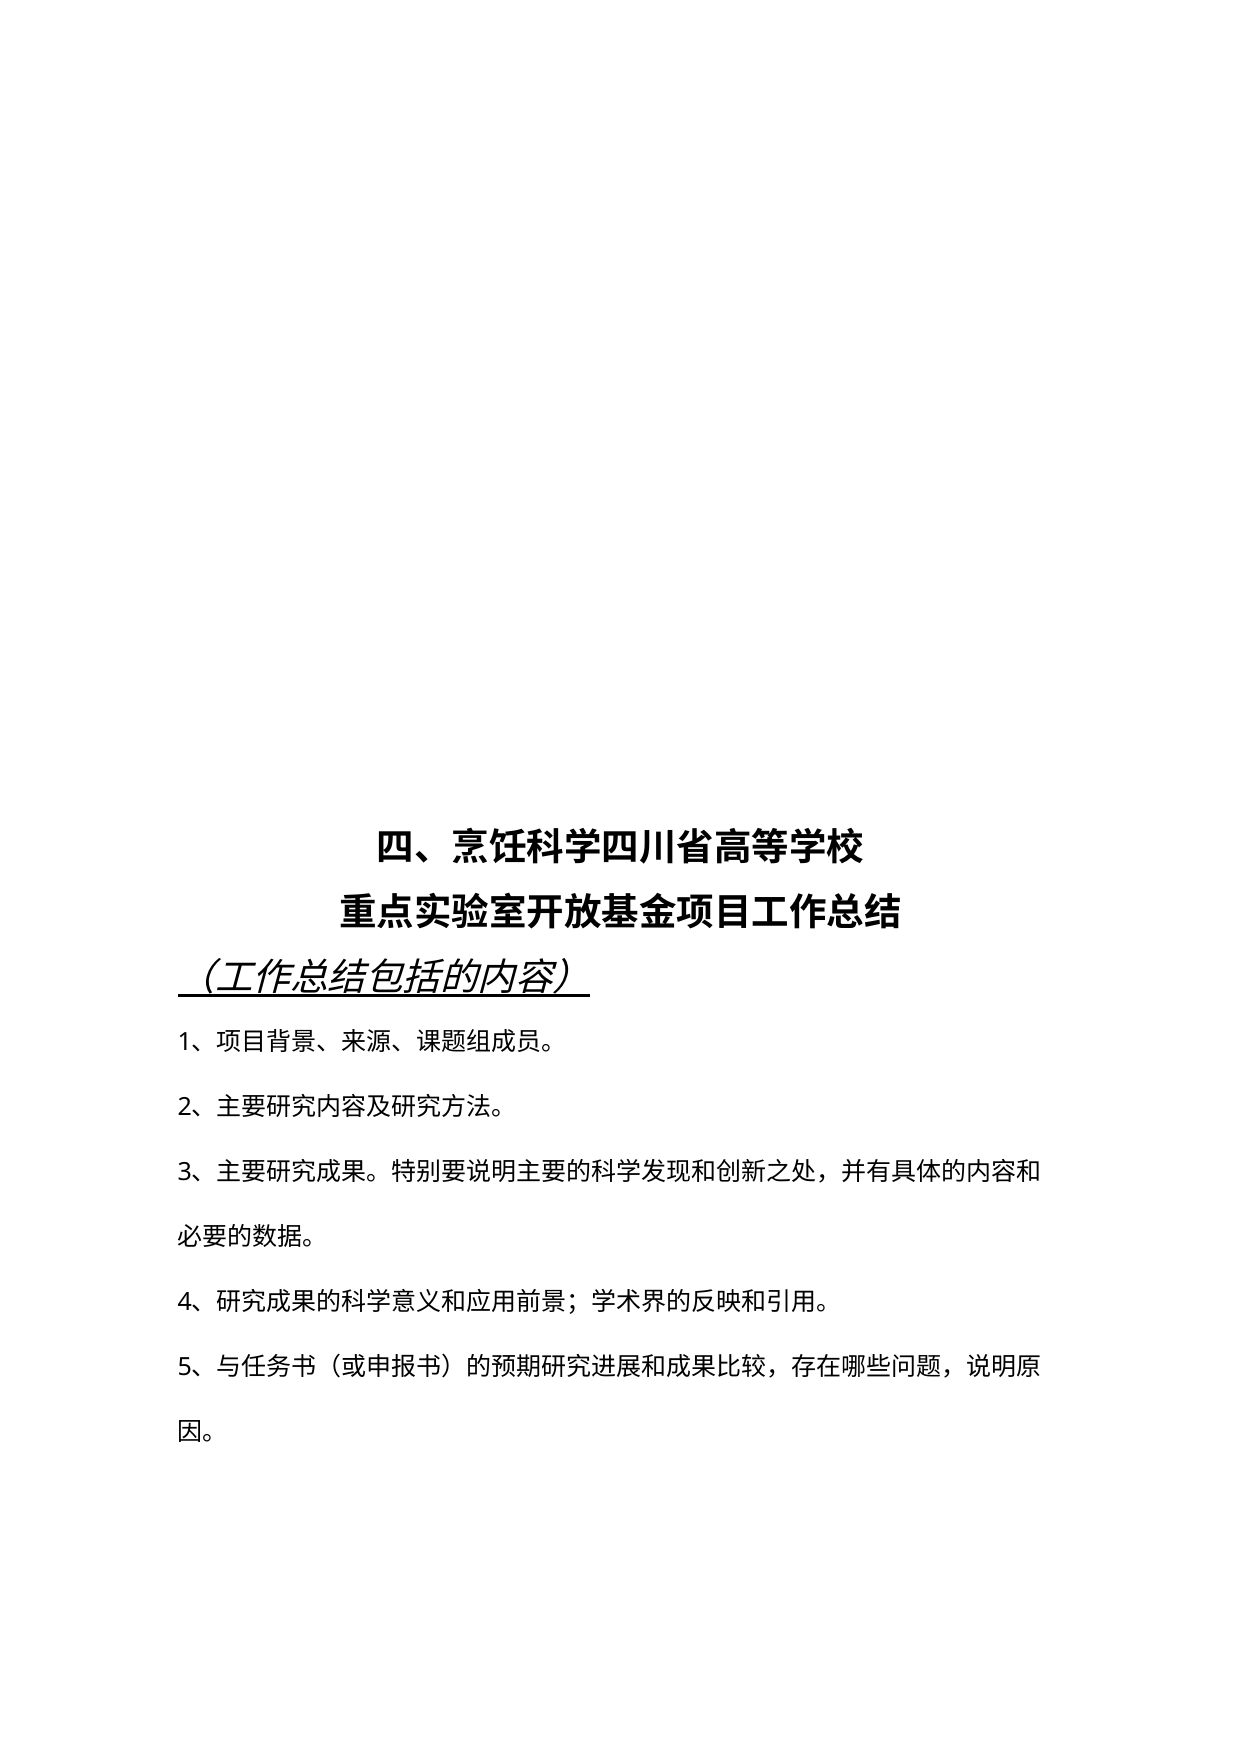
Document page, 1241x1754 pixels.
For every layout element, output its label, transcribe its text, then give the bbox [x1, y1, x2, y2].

text 5、与任务书（或申报书）的预期研究进展和成果比较，存在哪些问题，说明原因。 [177, 1332, 1063, 1462]
text 2、主要研究内容及研究方法。 [177, 1072, 1063, 1137]
text 4、研究成果的科学意义和应用前景；学术界的反映和引用。 [177, 1267, 1063, 1332]
text 3、主要研究成果。特别要说明主要的科学发现和创新之处，并有具体的内容和必要的数据。 [177, 1137, 1063, 1267]
text 1、项目背景、来源、课题组成员。 [177, 1007, 1063, 1072]
text （工作总结包括的内容） [177, 942, 1063, 1007]
text 重点实验室开放基金项目工作总结 [177, 877, 1063, 942]
text 四、烹饪科学四川省高等学校 [177, 812, 1063, 877]
